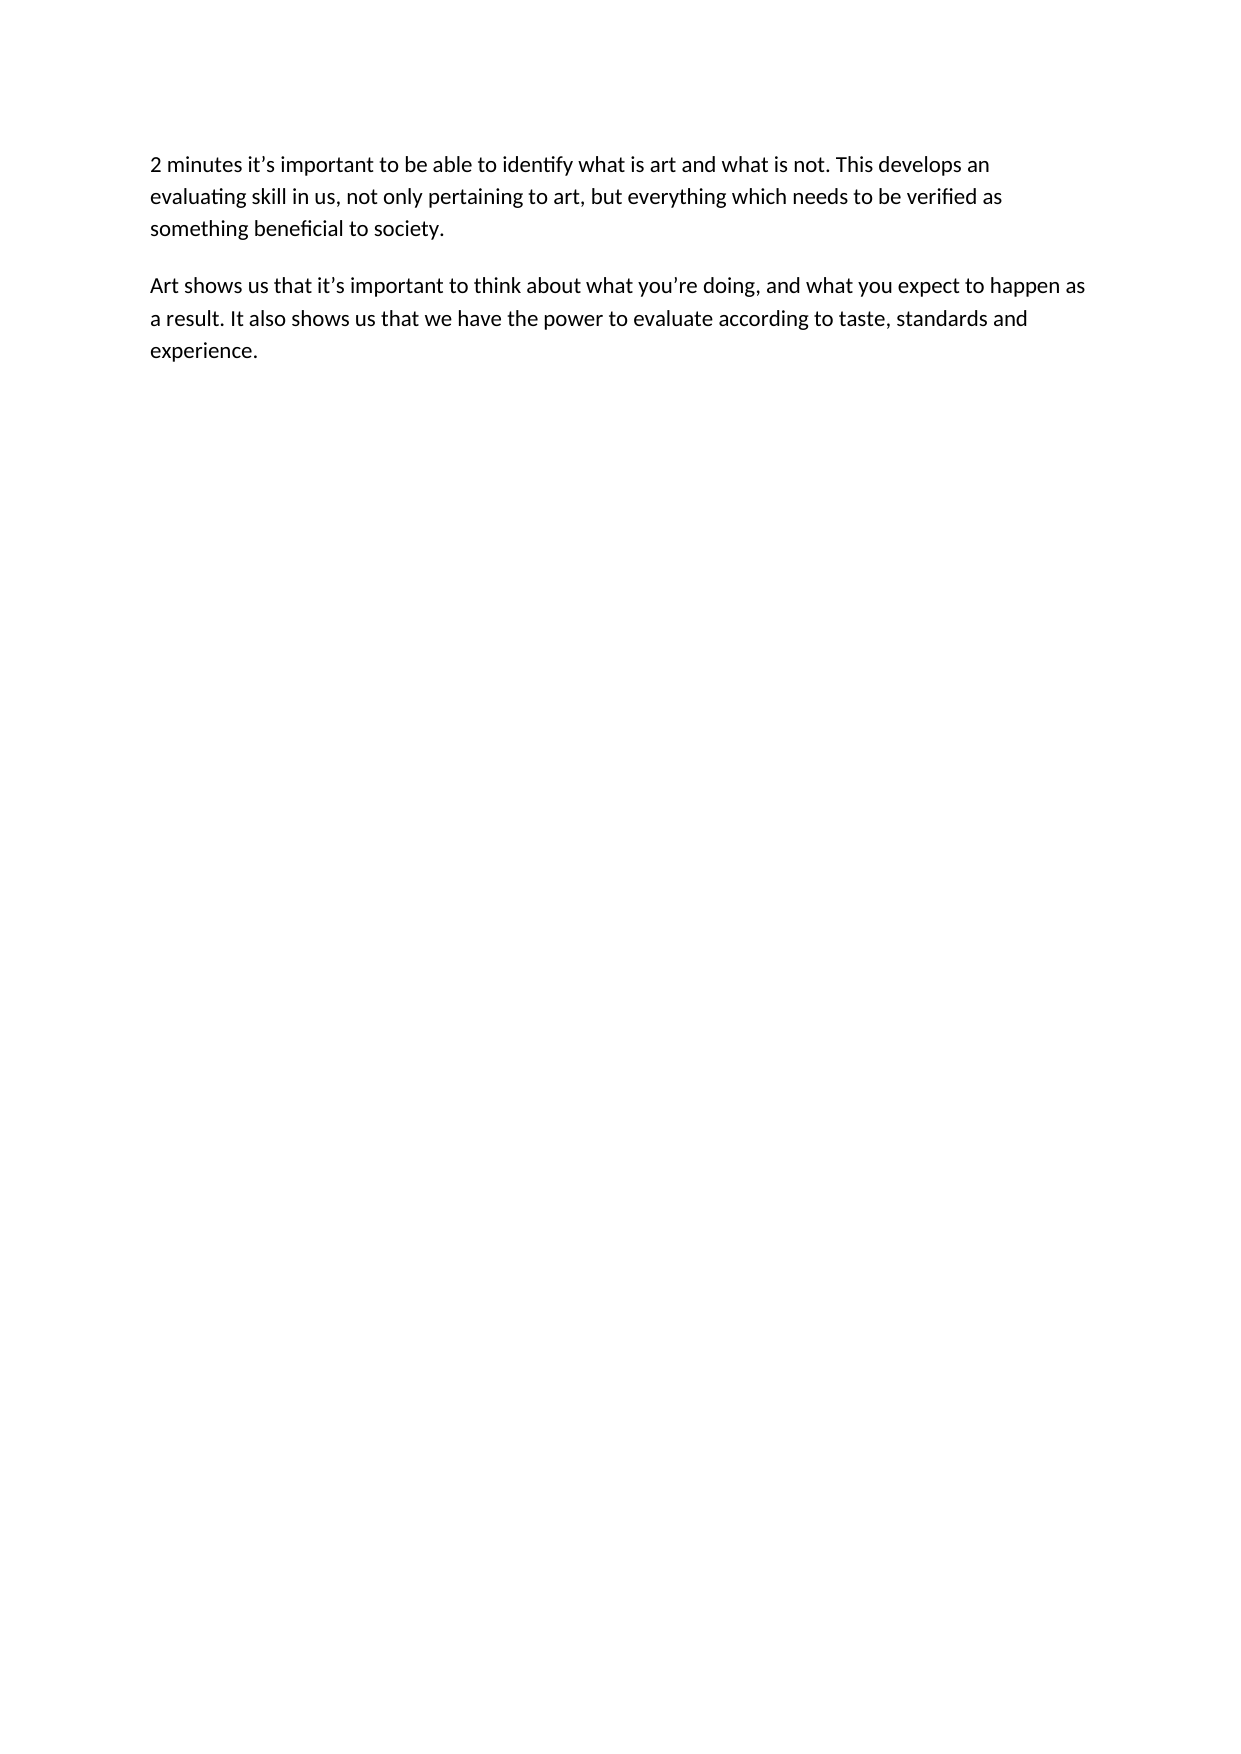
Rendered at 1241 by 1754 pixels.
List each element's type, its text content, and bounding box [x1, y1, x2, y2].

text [150, 150, 1090, 242]
text Art shows us that it’s important to think about what you’re doing, and what you expect to happen as a result. It also shows us that we have the power to evaluate according to taste, standards and experience. [150, 272, 1090, 364]
